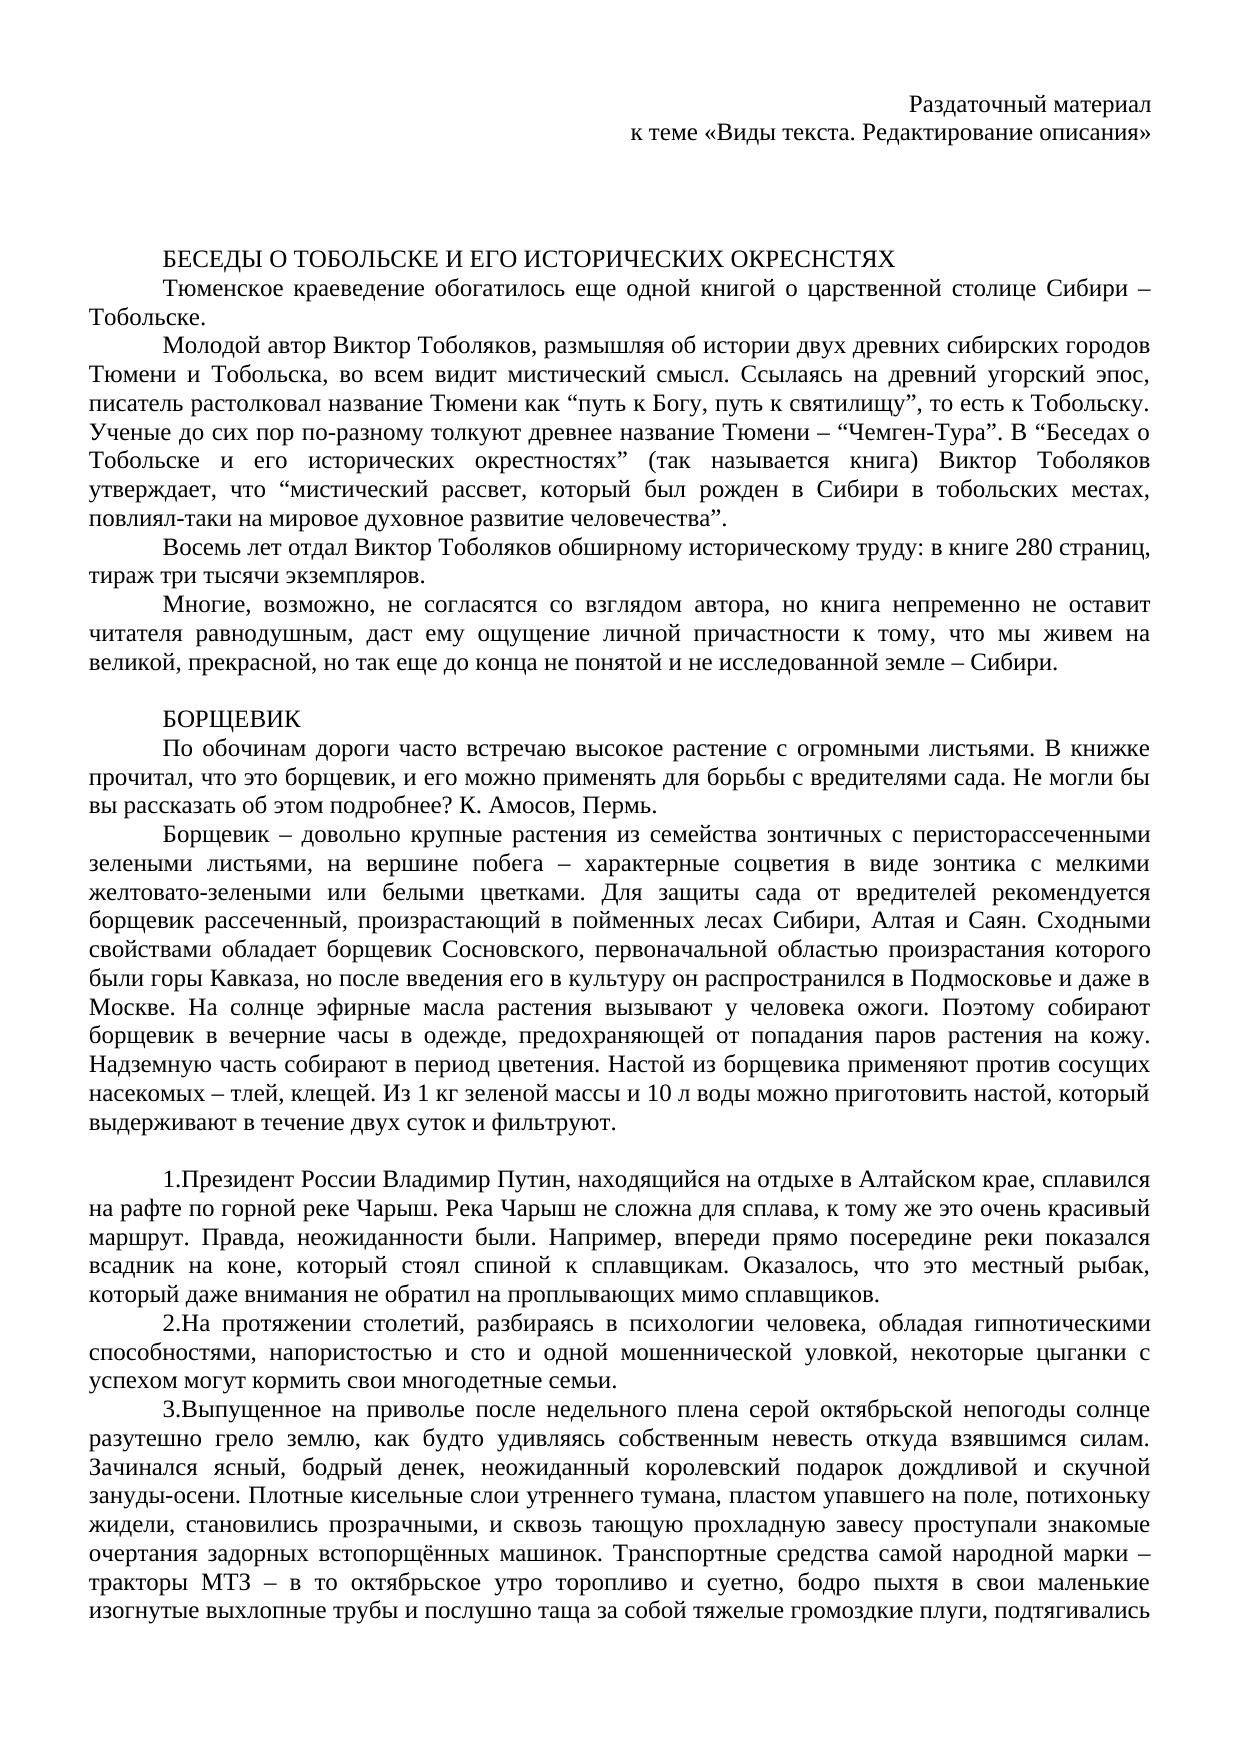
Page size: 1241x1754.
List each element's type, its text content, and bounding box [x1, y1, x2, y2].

text Борщевик – довольно крупные растения из семейства зонтичных с перисторассеченными зелеными листьями, на вершине побега – характерные соцветия в виде зонтика с мелкими желтовато-зелеными или белыми цветками. Для защиты сада от вредителей рекомендуется борщевик рассеченный, произрастающий в пойменных лесах Сибири, Алтая и Саян. Сходными свойствами обладает борщевик Сосновского, первоначальной областью произрастания которого были горы Кавказа, но после введения его в культуру он распространился в Подмосковье и даже в Москве. На солнце эфирные масла растения вызывают у человека ожоги. Поэтому собирают борщевик в вечерние часы в одежде, предохраняющей от попадания паров растения на кожу. Надземную часть собирают в период цветения. Настой из борщевика применяют против сосущих насекомых – тлей, клещей. Из 1 кг зеленой массы и 10 л воды можно приготовить настой, который выдерживают в течение двух суток и фильтруют. [89, 819, 1152, 1136]
text Многие, возможно, не согласятся со взглядом автора, но книга непременно не оставит читателя равнодушным, даст ему ощущение личной причастности к тому, что мы живем на великой, прекрасной, но так еще до конца не понятой и не исследованной земле – Сибири. [89, 589, 1152, 676]
text БОРЩЕВИК [89, 704, 1152, 733]
text Тюменское краеведение обогатилось еще одной книгой о царственной столице Сибири – Тобольске. [89, 273, 1152, 331]
text По обочинам дороги часто встречаю высокое растение с огромными листьями. В книжке прочитал, что это борщевик, и его можно применять для борьбы с вредителями сада. Не могли бы вы рассказать об этом подробнее? К. Амосов, Пермь. [89, 733, 1152, 819]
text БЕСЕДЫ О ТОБОЛЬСКЕ И ЕГО ИСТОРИЧЕСКИХ ОКРЕСНСТЯХ [89, 244, 1152, 273]
text 1.Президент России Владимир Путин, находящийся на отдыхе в Алтайском крае, сплавился на рафте по горной реке Чарыш. Река Чарыш не сложна для сплава, к тому же это очень красивый маршрут. Правда, неожиданности были. Например, впереди прямо посередине реки показался всадник на коне, который стоял спиной к сплавщикам. Оказалось, что это местный рыбак, который даже внимания не обратил на проплывающих мимо сплавщиков. [89, 1164, 1152, 1308]
text к теме «Виды текста. Редактирование описания» [59, 117, 1152, 146]
text Восемь лет отдал Виктор Тоболяков обширному историческому труду: в книге 280 страниц, тираж три тысячи экземпляров. [89, 532, 1152, 589]
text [89, 1394, 1152, 1624]
text Раздаточный материал [59, 89, 1152, 117]
text Молодой автор Виктор Тоболяков, размышляя об истории двух древних сибирских городов Тюмени и Тобольска, во всем видит мистический смысл. Ссылаясь на древний угорский эпос, писатель растолковал название Тюмени как “путь к Богу, путь к святилищу”, то есть к Тобольску. Ученые до сих пор по-разному толкуют древнее название Тюмени – “Чемген-Тура”. В “Беседах о Тобольске и его исторических окрестностях” (так называется книга) Виктор Тоболяков утверждает, что “мистический рассвет, который был рожден в Сибири в тобольских местах, повлиял-таки на мировое духовное развитие человечества”. [89, 331, 1152, 532]
text 2.На протяжении столетий, разбираясь в психологии человека, обладая гипнотическими способностями, напористостью и сто и одной мошеннической уловкой, некоторые цыганки с успехом могут кормить свои многодетные семьи. [89, 1308, 1152, 1394]
